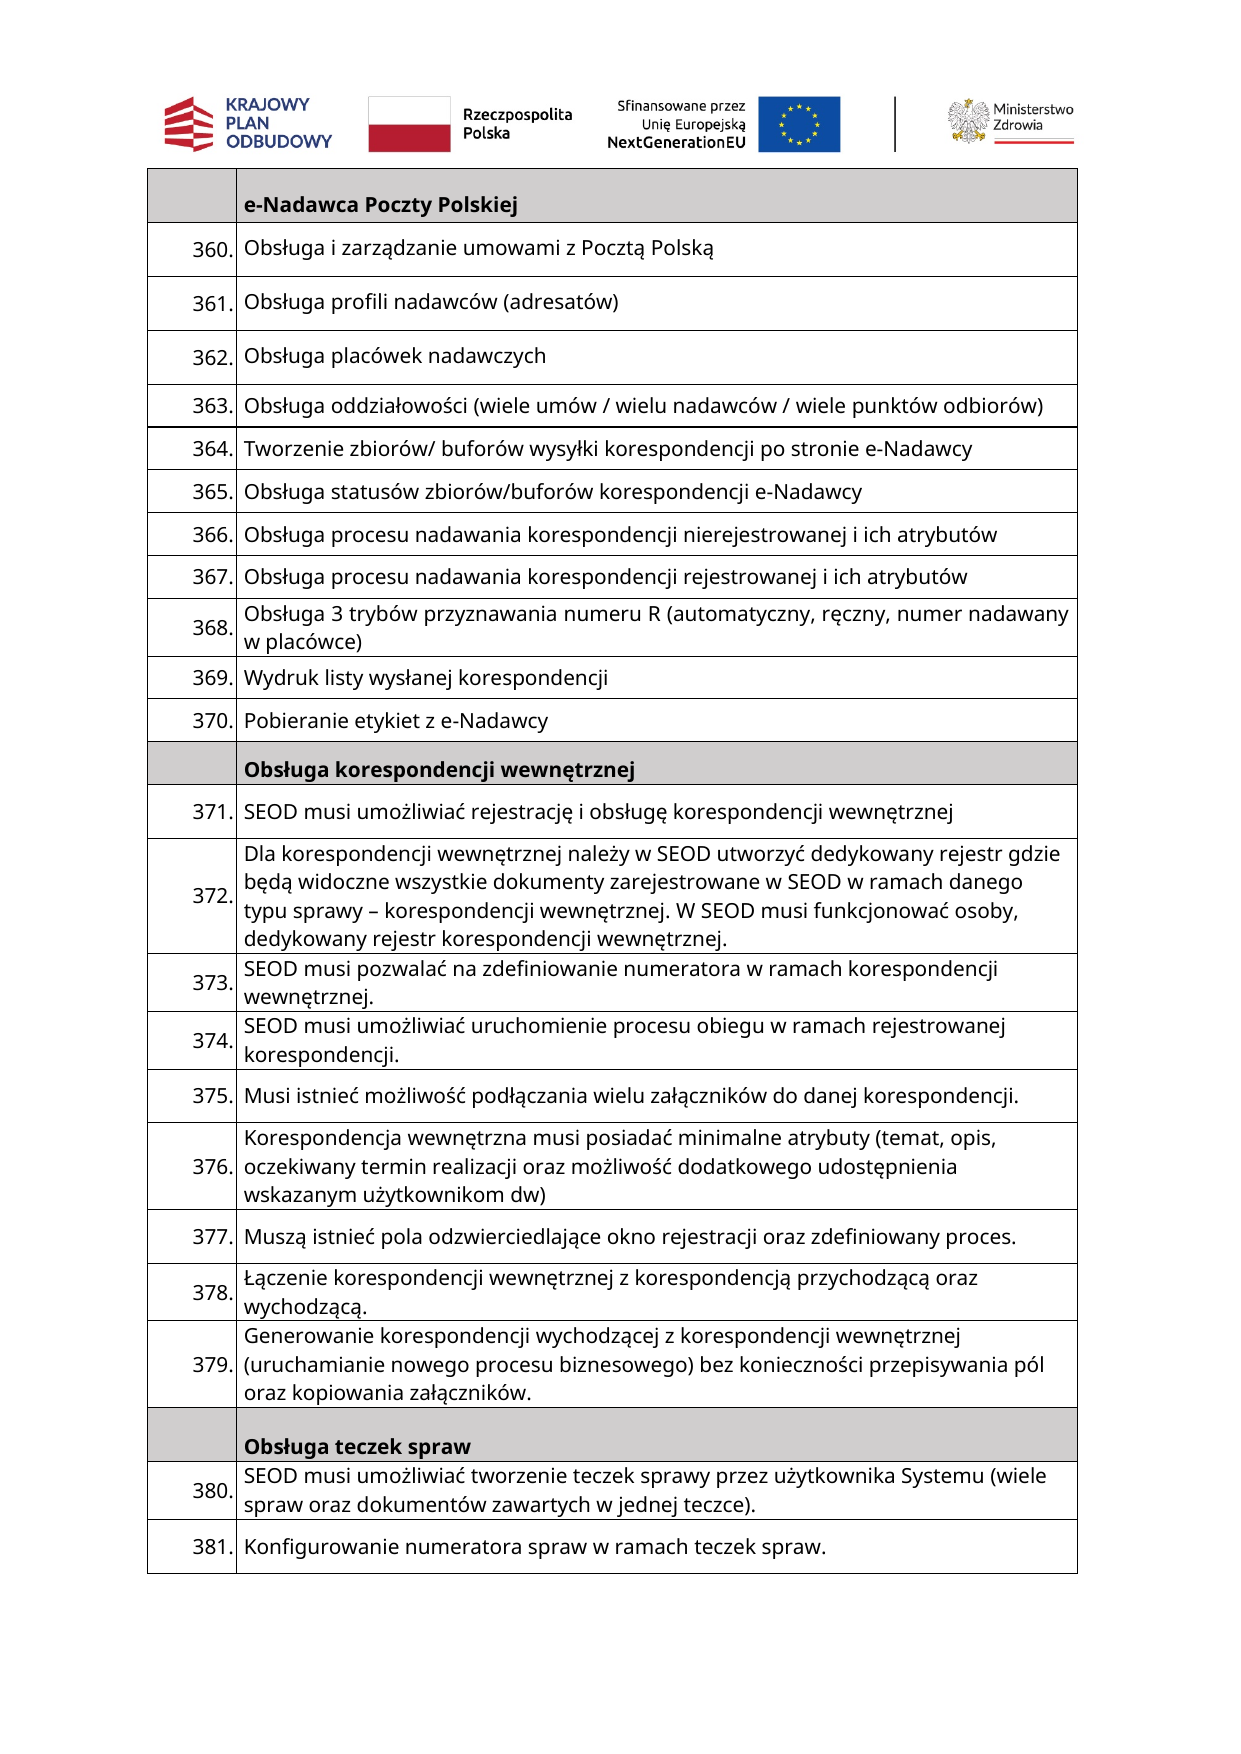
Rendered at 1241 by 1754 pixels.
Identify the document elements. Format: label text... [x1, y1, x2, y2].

table_cell SEOD musi umożliwiać uruchomienie procesu obiegu w ramach rejestrowanej korespondencji. [237, 1012, 1077, 1068]
table_cell [148, 657, 236, 698]
table_cell Obsługa placówek nadawczych [237, 331, 1077, 383]
table_cell Korespondencja wewnętrzna musi posiadać minimalne atrybuty (temat, opis, oczekiwany termin realizacji oraz możliwość dodatkowego udostępnienia wskazanym użytkownikom dw) [237, 1123, 1077, 1209]
table_cell Łączenie korespondencji wewnętrznej z korespondencją przychodzącą oraz wychodzącą. [237, 1264, 1077, 1320]
table_cell Wydruk listy wysłanej korespondencji [237, 657, 1077, 698]
table_cell Tworzenie zbiorów/ buforów wysyłki korespondencji po stronie e-Nadawcy [237, 428, 1077, 469]
table_cell [148, 1408, 236, 1461]
table_cell [148, 169, 236, 222]
table_cell [148, 223, 236, 276]
table_cell [148, 470, 236, 512]
table_cell [148, 1462, 236, 1519]
table_cell [148, 1123, 236, 1209]
table_cell Obsługa procesu nadawania korespondencji rejestrowanej i ich atrybutów [237, 556, 1077, 598]
table_cell Musi istnieć możliwość podłączania wielu załączników do danej korespondencji. [237, 1070, 1077, 1122]
table_cell Obsługa oddziałowości (wiele umów / wielu nadawców / wiele punktów odbiorów) [237, 385, 1077, 426]
table_cell [148, 1012, 236, 1068]
table_cell [148, 1210, 236, 1262]
table_cell [148, 699, 236, 741]
table_cell e-Nadawca Poczty Polskiej [237, 169, 1077, 222]
table_cell Pobieranie etykiet z e-Nadawcy [237, 699, 1077, 741]
table_cell SEOD musi umożliwiać rejestrację i obsługę korespondencji wewnętrznej [237, 785, 1077, 838]
table_cell [148, 1264, 236, 1320]
table_cell [148, 1321, 236, 1407]
table_cell [148, 428, 236, 469]
table_cell Generowanie korespondencji wychodzącej z korespondencji wewnętrznej (uruchamianie nowego procesu biznesowego) bez konieczności przepisywania pól oraz kopiowania załączników. [237, 1321, 1077, 1407]
table_cell Obsługa profili nadawców (adresatów) [237, 277, 1077, 330]
picture [147, 73, 1093, 169]
table_cell Obsługa korespondencji wewnętrznej [237, 742, 1077, 784]
table_cell Obsługa i zarządzanie umowami z Pocztą Polską [237, 223, 1077, 276]
table_cell [148, 1520, 236, 1572]
table_cell [148, 1070, 236, 1122]
table_cell Obsługa statusów zbiorów/buforów korespondencji e-Nadawcy [237, 470, 1077, 512]
table_cell [148, 954, 236, 1011]
table_cell SEOD musi pozwalać na zdefiniowanie numeratora w ramach korespondencji wewnętrznej. [237, 954, 1077, 1011]
table_cell [148, 839, 236, 953]
table_cell Obsługa procesu nadawania korespondencji nierejestrowanej i ich atrybutów [237, 513, 1077, 555]
table_cell Obsługa 3 trybów przyznawania numeru R (automatyczny, ręczny, numer nadawany w placówce) [237, 599, 1077, 656]
table_cell Dla korespondencji wewnętrznej należy w SEOD utworzyć dedykowany rejestr gdzie będą widoczne wszystkie dokumenty zarejestrowane w SEOD w ramach danego typu sprawy – korespondencji wewnętrznej. W SEOD musi funkcjonować osoby, dedykowany rejestr korespondencji wewnętrznej. [237, 839, 1077, 953]
table_cell [148, 599, 236, 656]
table_cell Konfigurowanie numeratora spraw w ramach teczek spraw. [237, 1520, 1077, 1572]
table_cell [148, 742, 236, 784]
table_cell [148, 513, 236, 555]
table_cell [148, 331, 236, 383]
table_cell SEOD musi umożliwiać tworzenie teczek sprawy przez użytkownika Systemu (wiele spraw oraz dokumentów zawartych w jednej teczce). [237, 1462, 1077, 1519]
table_cell [148, 785, 236, 838]
table_cell Obsługa teczek spraw [237, 1408, 1077, 1461]
table_cell Muszą istnieć pola odzwierciedlające okno rejestracji oraz zdefiniowany proces. [237, 1210, 1077, 1262]
table_cell [148, 385, 236, 426]
table_cell [148, 556, 236, 598]
table_cell [148, 277, 236, 330]
